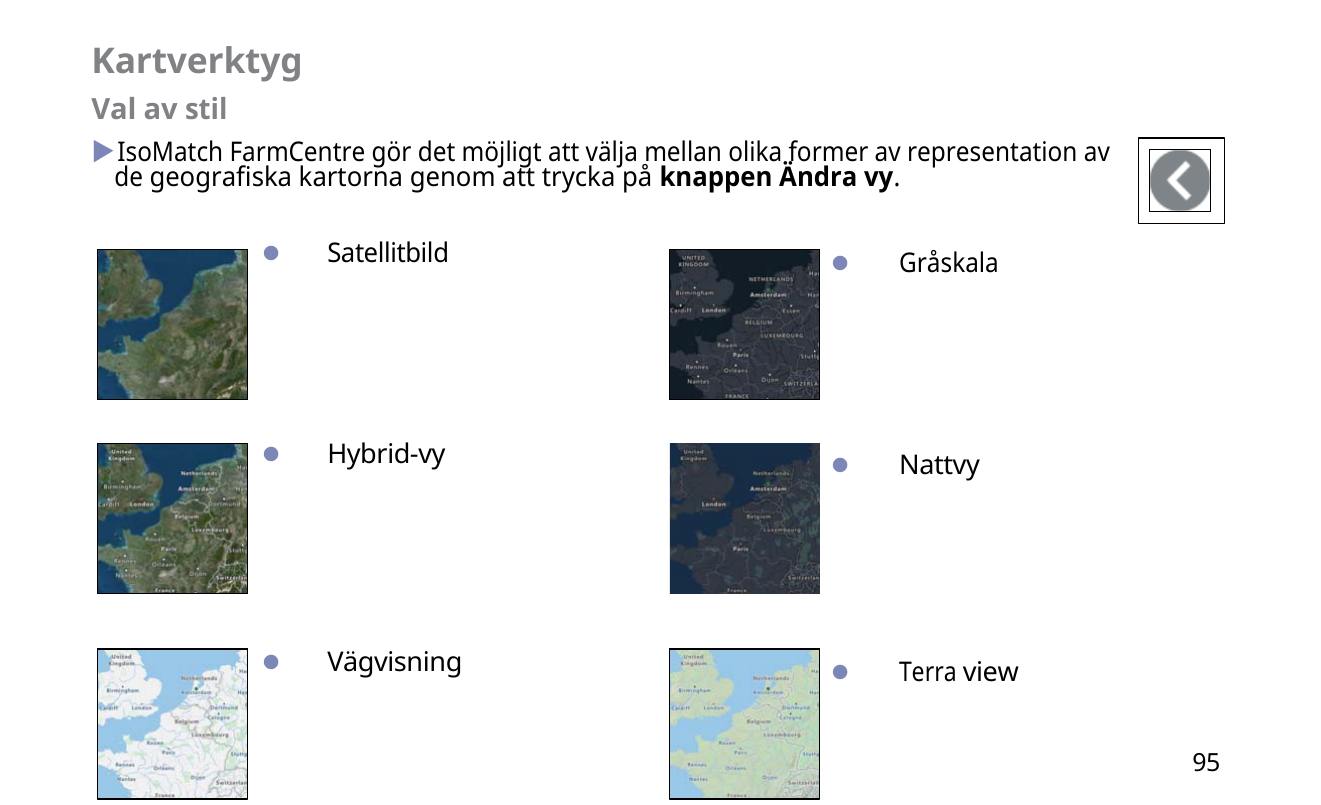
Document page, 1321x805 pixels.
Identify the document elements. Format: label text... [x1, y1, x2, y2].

list Vägvisning [262, 642, 820, 679]
list IsoMatch FarmCentre gör det möjligt att välja mellan olika former av representation av de geografiska kartorna genom att trycka på knappen Ändra vy. [91, 139, 1112, 194]
picture [98, 250, 247, 399]
picture [98, 650, 247, 798]
picture [1150, 150, 1210, 211]
picture [669, 443, 820, 594]
list Satellitbild [262, 233, 820, 270]
subtitle Val av stil [91, 88, 1258, 128]
subtitle Kartverktyg [91, 35, 1258, 83]
picture [670, 679, 819, 798]
list Gråskala [831, 244, 1258, 281]
list Nattvy [831, 445, 1258, 482]
list Hybrid-vy [262, 435, 820, 472]
list Terra view [831, 653, 1258, 689]
picture [670, 270, 819, 399]
picture [98, 444, 247, 593]
